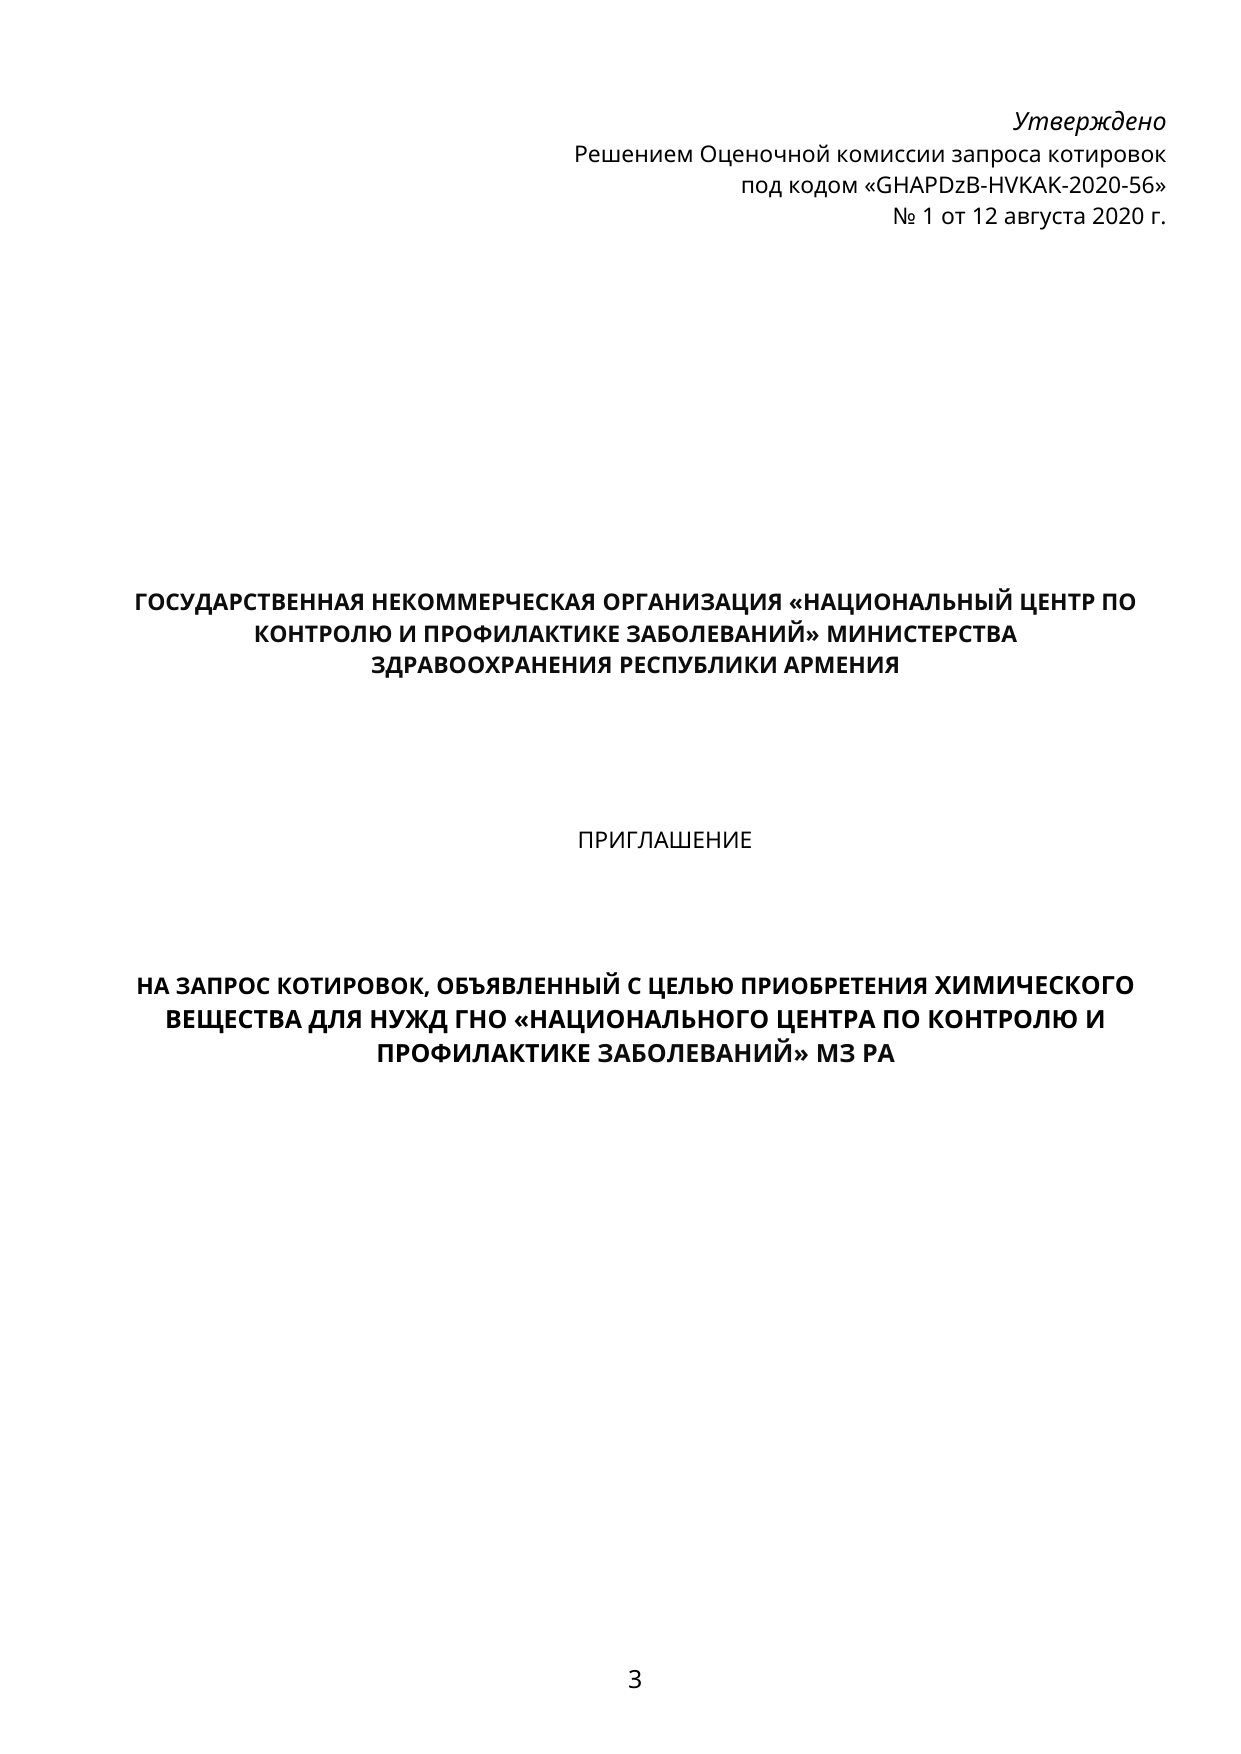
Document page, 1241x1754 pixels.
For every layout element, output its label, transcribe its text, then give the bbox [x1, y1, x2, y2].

text ГОСУДАРСТВЕННАЯ НЕКОММЕРЧЕСКАЯ ОРГАНИЗАЦИЯ «НАЦИОНАЛЬНЫЙ ЦЕНТР ПО КОНТРОЛЮ И ПРОФИЛАКТИКЕ ЗАБОЛЕВАНИЙ» МИНИСТЕРСТВА ЗДРАВООХРАНЕНИЯ РЕСПУБЛИКИ АРМЕНИЯ [103, 586, 1167, 680]
text Решением Оценочной комиссии запроса котировок под кодом «GHAPDzB-HVKAK-2020-56» № 1 от 12 августа 2020 г. [103, 137, 1167, 231]
text НА ЗАПРОС КОТИРОВОК, ОБЪЯВЛЕННЫЙ С ЦЕЛЬЮ ПРИОБРЕТЕНИЯ ХИМИЧЕСКОГО ВЕЩЕСТВА ДЛЯ НУЖД ГНО «НАЦИОНАЛЬНОГО ЦЕНТРА ПО КОНТРОЛЮ И ПРОФИЛАКТИКЕ ЗАБОЛЕВАНИЙ» МЗ РА [103, 968, 1167, 1070]
text Утверждено [103, 103, 1167, 137]
text ПРИГЛАШЕНИЕ [103, 824, 1167, 855]
